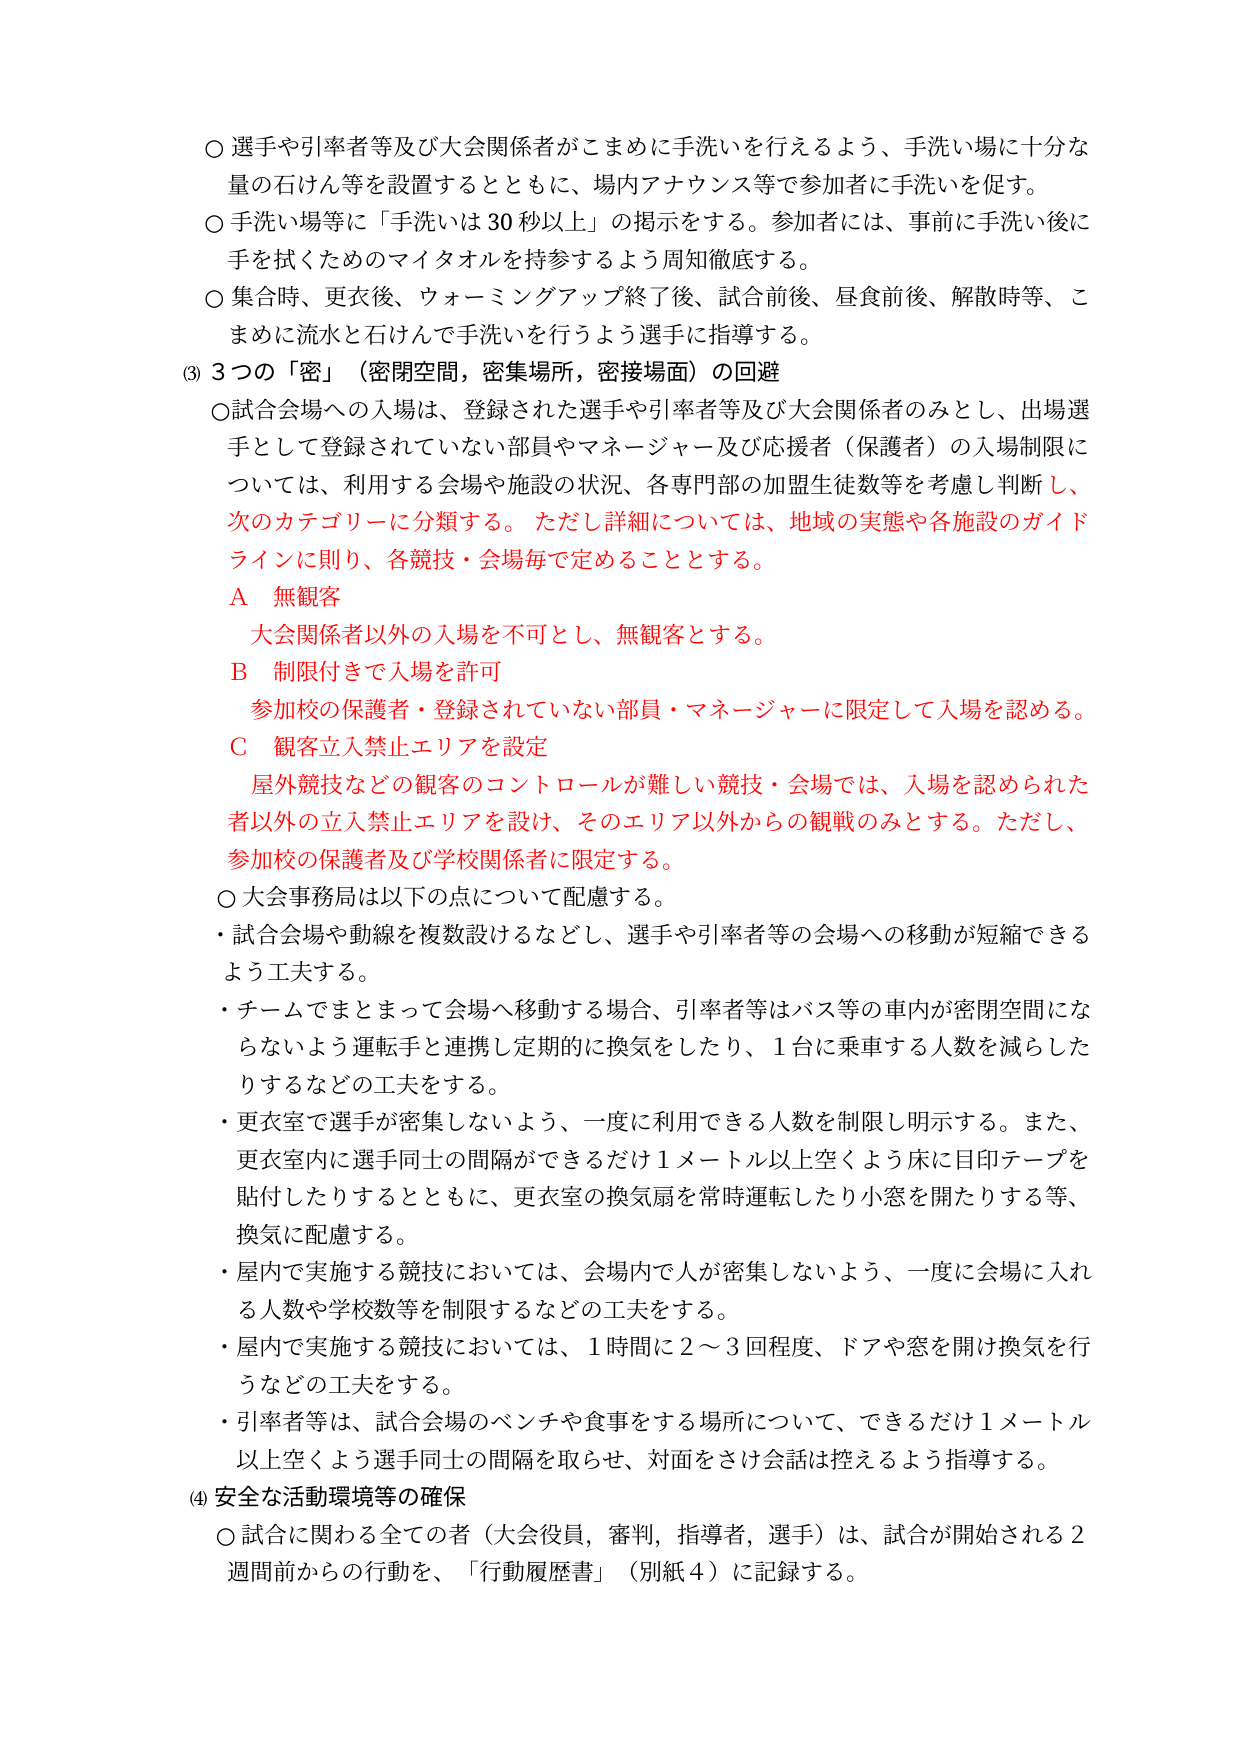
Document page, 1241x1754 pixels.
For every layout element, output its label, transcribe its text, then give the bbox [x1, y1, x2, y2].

text ・試合会場や動線を複数設けるなどし、選手や引率者等の会場への移動が短縮できるよう工夫する。 [209, 914, 1092, 989]
text 参加校の保護者・登録されていない部員・マネージャーに限定して入場を認める。 [204, 689, 1092, 727]
text ○ 選手や引率者等及び大会関係者がこまめに手洗いを行えるよう、手洗い場に十分な量の石けん等を設置するとともに、場内アナウンス等で参加者に手洗いを促す。 [204, 127, 1092, 202]
text ⑷ 安全な活動環境等の確保 [183, 1477, 1092, 1514]
text ○試合会場への入場は、登録された選手や引率者等及び大会関係者のみとし、出場選手として登録されていない部員やマネージャー及び応援者（保護者）の入場制限については、利用する会場や施設の状況、各専門部の加盟生徒数等を考慮し判断し、次のカテゴリーに分類する。 ただし詳細については、地域の実態や各施設のガイドラインに則り、各競技・会場毎で定めることとする。 [204, 389, 1092, 577]
text 屋外競技などの観客のコントロールが難しい競技・会場では、入場を認められた者以外の立入禁止エリアを設け、そのエリア以外からの観戦のみとする。ただし、参加校の保護者及び学校関係者に限定する。 [204, 764, 1092, 877]
text ・屋内で実施する競技においては、会場内で人が密集しないよう、一度に会場に入れ る人数や学校数等を制限するなどの工夫をする。 [213, 1252, 1092, 1327]
text ⑶ ３つの「密」（密閉空間，密集場所，密接場面）の回避 [148, 352, 1092, 389]
text ・屋内で実施する競技においては、１時間に２～３回程度、ドアや窓を開け換気を行 うなどの工夫をする。 [213, 1327, 1092, 1402]
text Ａ 無観客 [204, 577, 1092, 614]
text ○ 集合時、更衣後、ウォーミングアップ終了後、試合前後、昼食前後、解散時等、こまめに流水と石けんで手洗いを行うよう選手に指導する。 [204, 277, 1092, 352]
text 大会関係者以外の入場を不可とし、無観客とする。 [204, 614, 1092, 652]
text ○ 試合に関わる全ての者（大会役員，審判，指導者，選手）は、試合が開始される２週間前からの行動を、「行動履歴書」（別紙４）に記録する。 [216, 1514, 1092, 1589]
text ・チームでまとまって会場へ移動する場合、引率者等はバス等の車内が密閉空間にならないよう運転手と連携し定期的に換気をしたり、１台に乗車する人数を減らしたりするなどの工夫をする。 [213, 989, 1092, 1102]
text Ｃ 観客立入禁止エリアを設定 [204, 727, 1092, 764]
text ・引率者等は、試合会場のベンチや食事をする場所について、できるだけ１メートル以上空くよう選手同士の間隔を取らせ、対面をさけ会話は控えるよう指導する。 [213, 1402, 1092, 1477]
text Ｂ 制限付きで入場を許可 [204, 652, 1092, 689]
text ○ 大会事務局は以下の点について配慮する。 [148, 877, 1092, 914]
text ・更衣室で選手が密集しないよう、一度に利用できる人数を制限し明示する。また、 更衣室内に選手同士の間隔ができるだけ１メートル以上空くよう床に目印テープを貼付したりするとともに、更衣室の換気扇を常時運転したり小窓を開たりする等、換気に配慮する。 [213, 1102, 1092, 1252]
text ○ 手洗い場等に「手洗いは30 秒以上」の掲示をする。参加者には、事前に手洗い後に手を拭くためのマイタオルを持参するよう周知徹底する。 [204, 202, 1092, 277]
